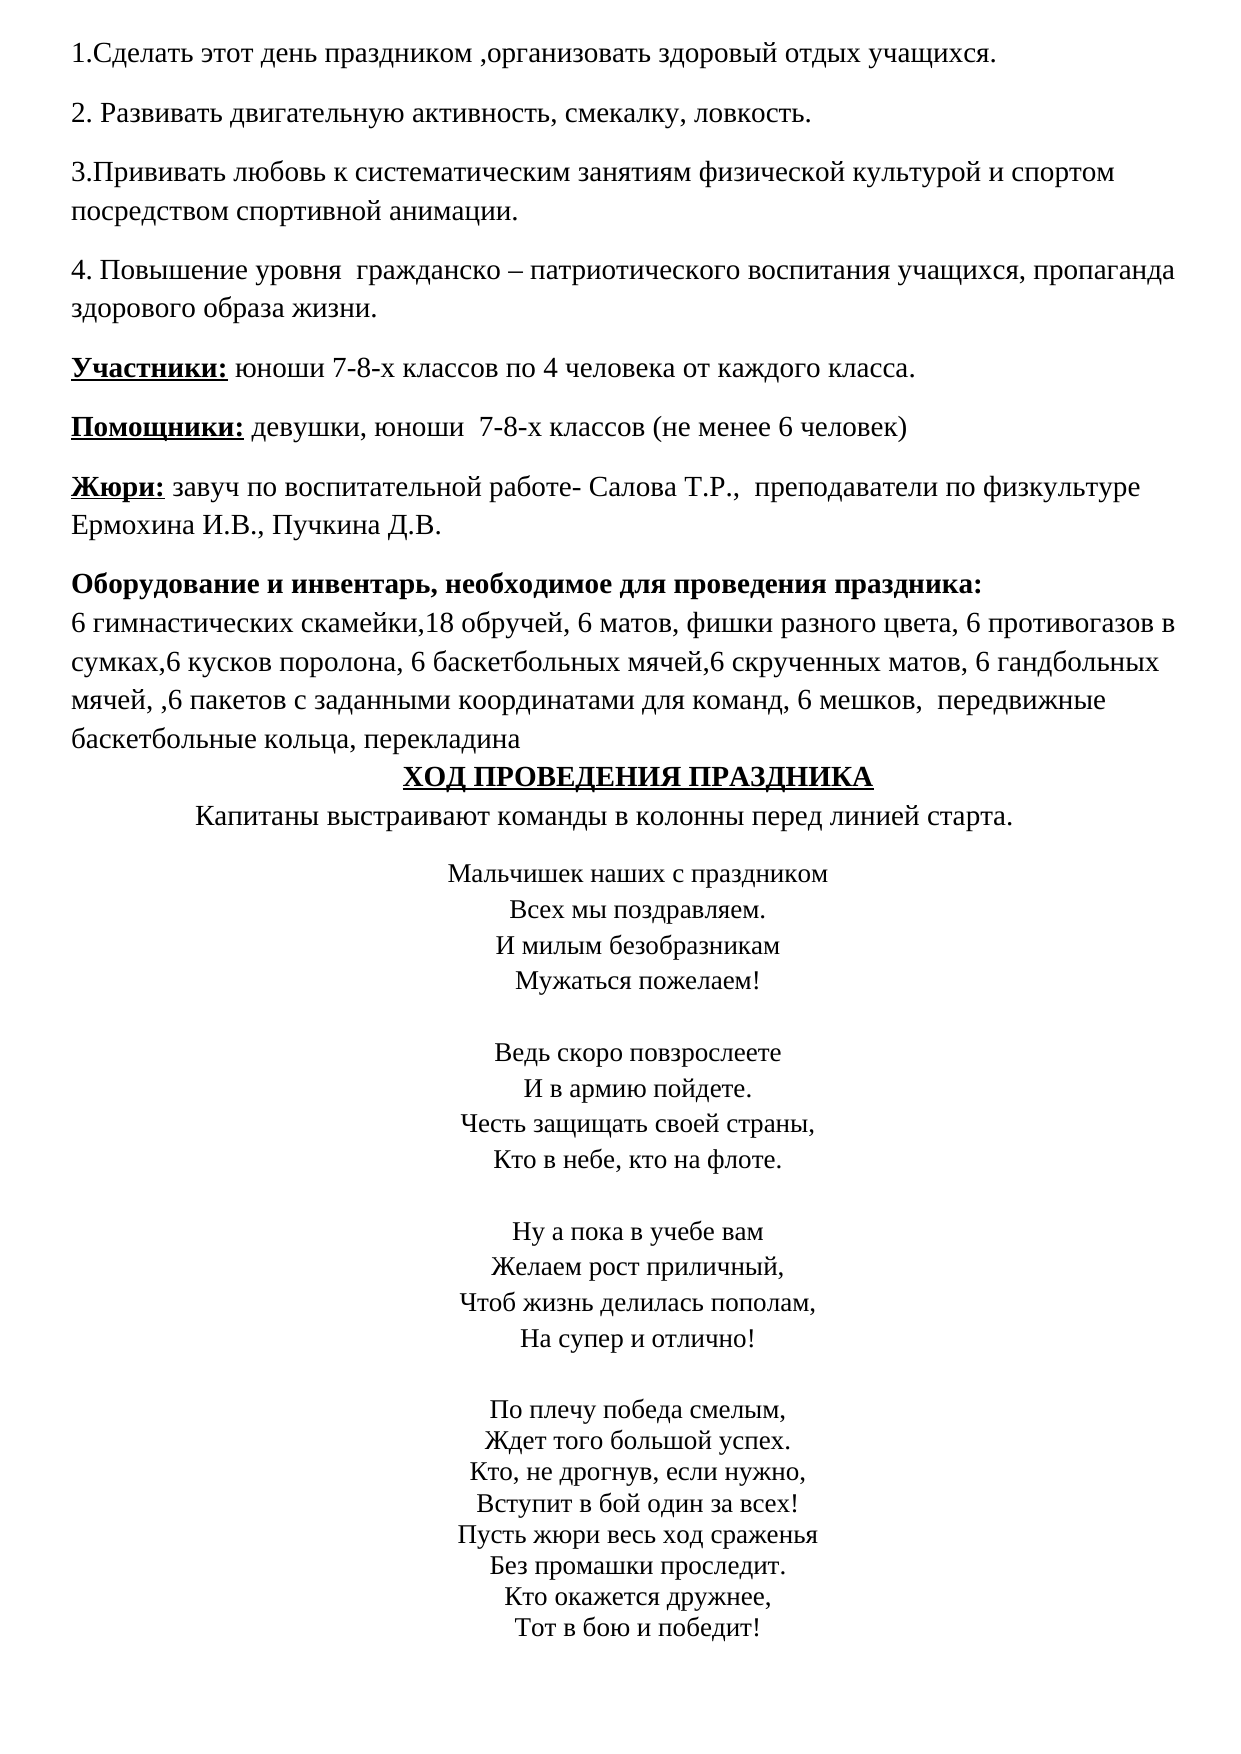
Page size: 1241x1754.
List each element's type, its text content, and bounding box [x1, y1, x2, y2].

text Оборудование и инвентарь, необходимое для проведения праздника: [71, 567, 1205, 600]
text Капитаны выстраивают команды в колонны перед линией старта. [71, 798, 1205, 831]
text Ждет того большой успех. [71, 1424, 1205, 1456]
text Желаем рост приличный, [71, 1250, 1205, 1281]
text Кто в небе, кто на флоте. [71, 1143, 1205, 1174]
text Участники: юноши 7-8-х классов по 4 человека от каждого класса. [71, 350, 1205, 383]
text Тот в бою и победит! [71, 1611, 1205, 1642]
text 3.Прививать любовь к систематическим занятиям физической культурой и спортом посредством спортивной анимации. [71, 154, 1205, 226]
text Вступит в бой один за всех! [71, 1487, 1205, 1518]
text И в армию пойдете. [71, 1072, 1205, 1103]
text Пусть жюри весь ход сраженья [71, 1518, 1205, 1549]
text 6 гимнастических скамейки,18 обручей, 6 матов, фишки разного цвета, 6 противогазов в сумках,6 кусков поролона, 6 баскетбольных мячей,6 скрученных матов, 6 гандбольных мячей, ,6 пакетов с заданными координатами для команд, 6 мешков, передвижные баскетбольные кольца, перекладина [71, 605, 1205, 754]
text 4. Повышение уровня гражданско – патриотического воспитания учащихся, пропаганда здорового образа жизни. [71, 252, 1205, 324]
text Честь защищать своей страны, [71, 1107, 1205, 1138]
text Ведь скоро повзрослеете [71, 1036, 1205, 1067]
text Кто, не дрогнув, если нужно, [71, 1456, 1205, 1487]
text 1.Сделать этот день праздником ,организовать здоровый отдых учащихся. [71, 35, 1205, 69]
text Чтоб жизнь делилась пополам, [71, 1286, 1205, 1317]
text На супер и отлично! [71, 1322, 1205, 1353]
text Мужаться пожелаем! [71, 964, 1205, 996]
text ХОД ПРОВЕДЕНИЯ ПРАЗДНИКА [71, 759, 1205, 793]
text 2. Развивать двигательную активность, смекалку, ловкость. [71, 95, 1205, 128]
text Кто окажется дружнее, [71, 1580, 1205, 1611]
text Жюри: завуч по воспитательной работе- Салова Т.Р., преподаватели по физкультуре Ермохина И.В., Пучкина Д.В. [71, 469, 1205, 541]
text Помощники: девушки, юноши 7-8-х классов (не менее 6 человек) [71, 409, 1205, 443]
text Всех мы поздравляем. [71, 893, 1205, 924]
text Мальчишек наших с праздником [71, 857, 1205, 888]
text И милым безобразникам [71, 929, 1205, 960]
text Ну а пока в учебе вам [71, 1214, 1205, 1246]
text По плечу победа смелым, [71, 1393, 1205, 1424]
text Без промашки проследит. [71, 1549, 1205, 1580]
